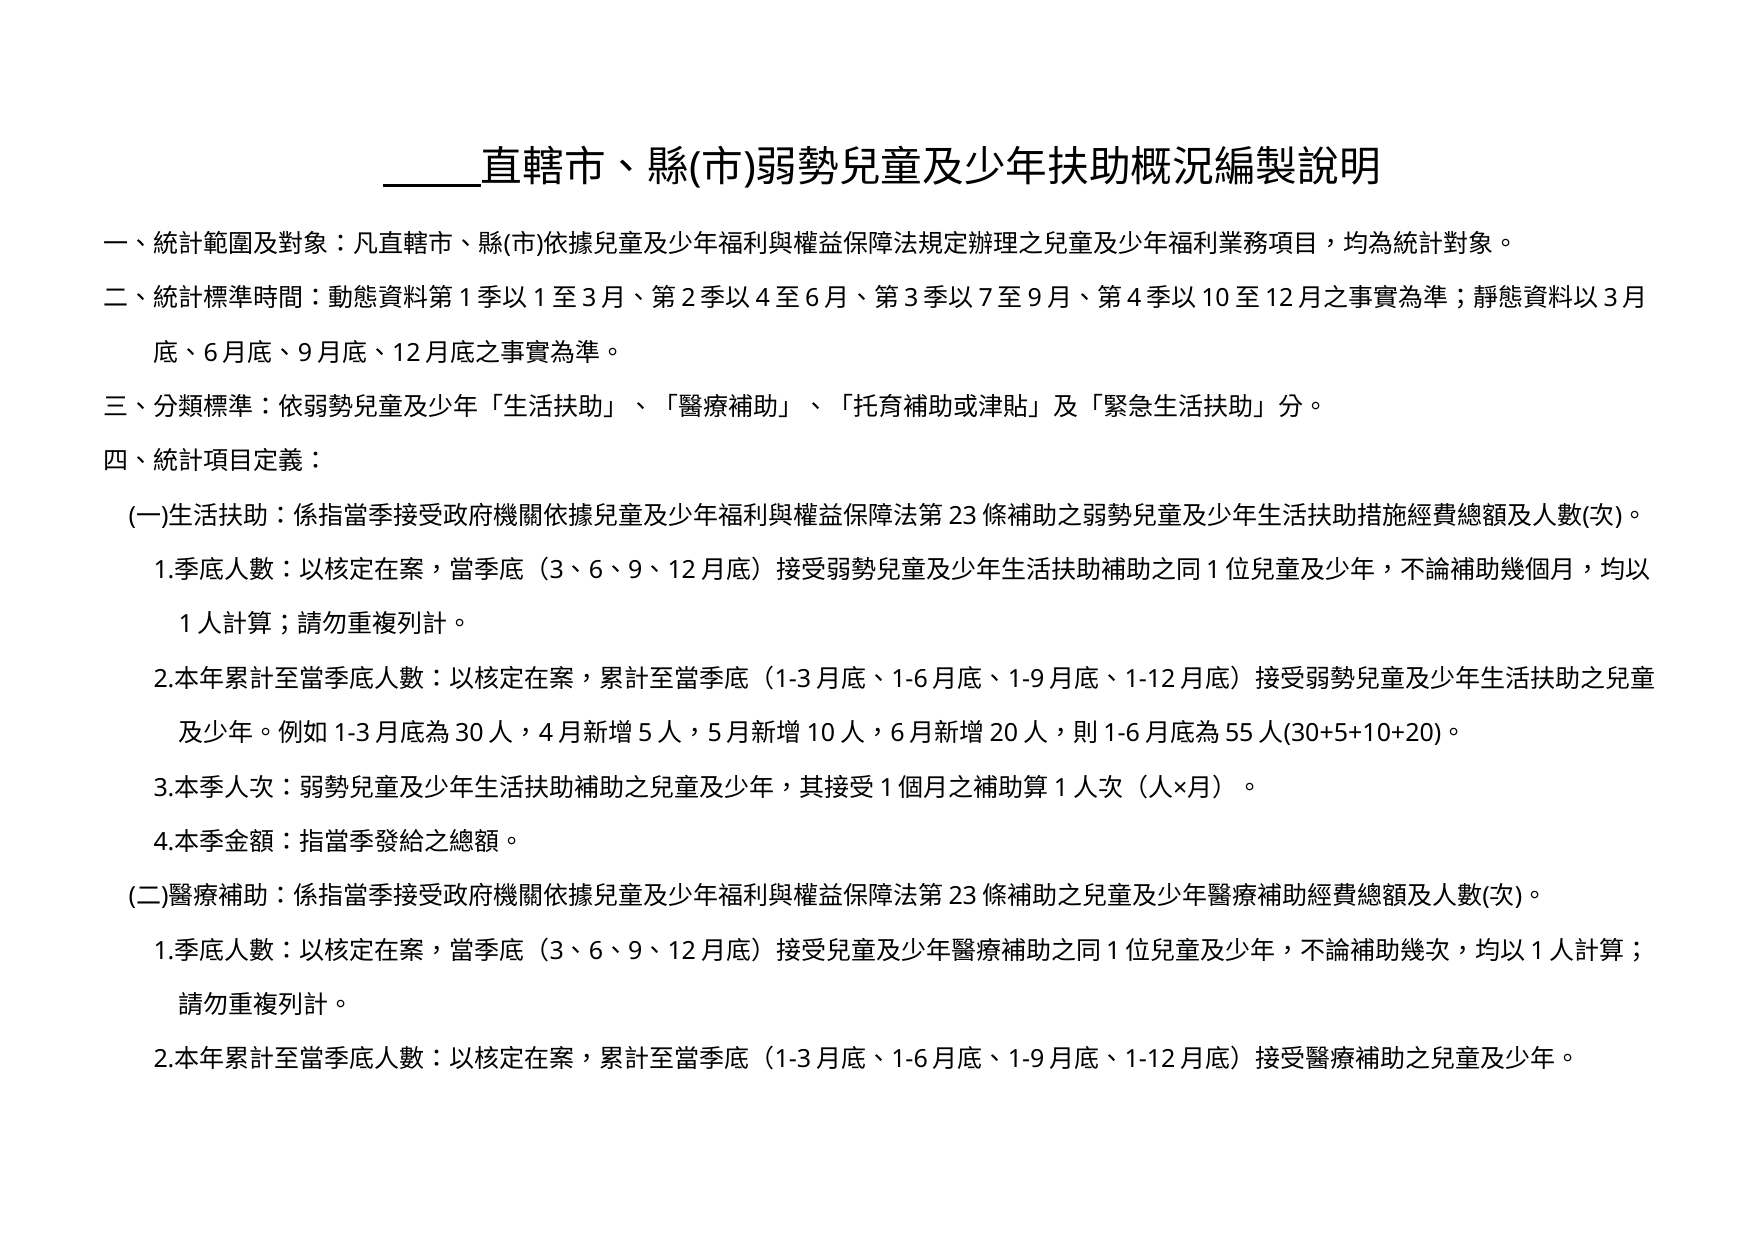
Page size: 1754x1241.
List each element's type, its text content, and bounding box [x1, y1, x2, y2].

text 1.季底人數：以核定在案，當季底（3、6、9、12月底）接受弱勢兒童及少年生活扶助補助之同1位兒童及少年，不論補助幾個月，均以1人計算；請勿重複列計。 [153, 549, 1660, 640]
text 1.季底人數：以核定在案，當季底（3、6、9、12月底）接受兒童及少年醫療補助之同1位兒童及少年，不論補助幾次，均以1人計算；請勿重複列計。 [153, 930, 1660, 1021]
text 4.本季金額：指當季發給之總額。 [153, 821, 1660, 858]
text 二、統計標準時間：動態資料第1季以1至3月、第2季以4至6月、第3季以7至9月、第4季以10至12月之事實為準；靜態資料以3月底、6月底、9月底、12月底之事實為準。 [103, 278, 1660, 368]
text 2.本年累計至當季底人數：以核定在案，累計至當季底（1-3月底、1-6月底、1-9月底、1-12月底）接受弱勢兒童及少年生活扶助之兒童及少年。例如1-3月底為30人，4月新增5人，5月新增10人，6月新增20人，則1-6月底為55人(30+5+10+20)。 [153, 658, 1660, 749]
text (二)醫療補助：係指當季接受政府機關依據兒童及少年福利與權益保障法第23條補助之兒童及少年醫療補助經費總額及人數(次)。 [128, 876, 1660, 912]
text 一、統計範圍及對象：凡直轄市、縣(市)依據兒童及少年福利與權益保障法規定辦理之兒童及少年福利業務項目，均為統計對象。 [103, 223, 1660, 259]
text 三、分類標準：依弱勢兒童及少年「生活扶助」、「醫療補助」、「托育補助或津貼」及「緊急生活扶助」分。 [103, 386, 1660, 423]
text 四、統計項目定義： [103, 441, 1660, 477]
text 2.本年累計至當季底人數：以核定在案，累計至當季底（1-3月底、1-6月底、1-9月底、1-12月底）接受醫療補助之兒童及少年。 [153, 1039, 1660, 1075]
text 3.本季人次：弱勢兒童及少年生活扶助補助之兒童及少年，其接受1個月之補助算1人次（人×月）。 [153, 767, 1660, 803]
text (一)生活扶助：係指當季接受政府機關依據兒童及少年福利與權益保障法第23條補助之弱勢兒童及少年生活扶助措施經費總額及人數(次)。 [128, 495, 1660, 531]
text 直轄市、縣(市)弱勢兒童及少年扶助概況編製說明 [103, 133, 1660, 193]
